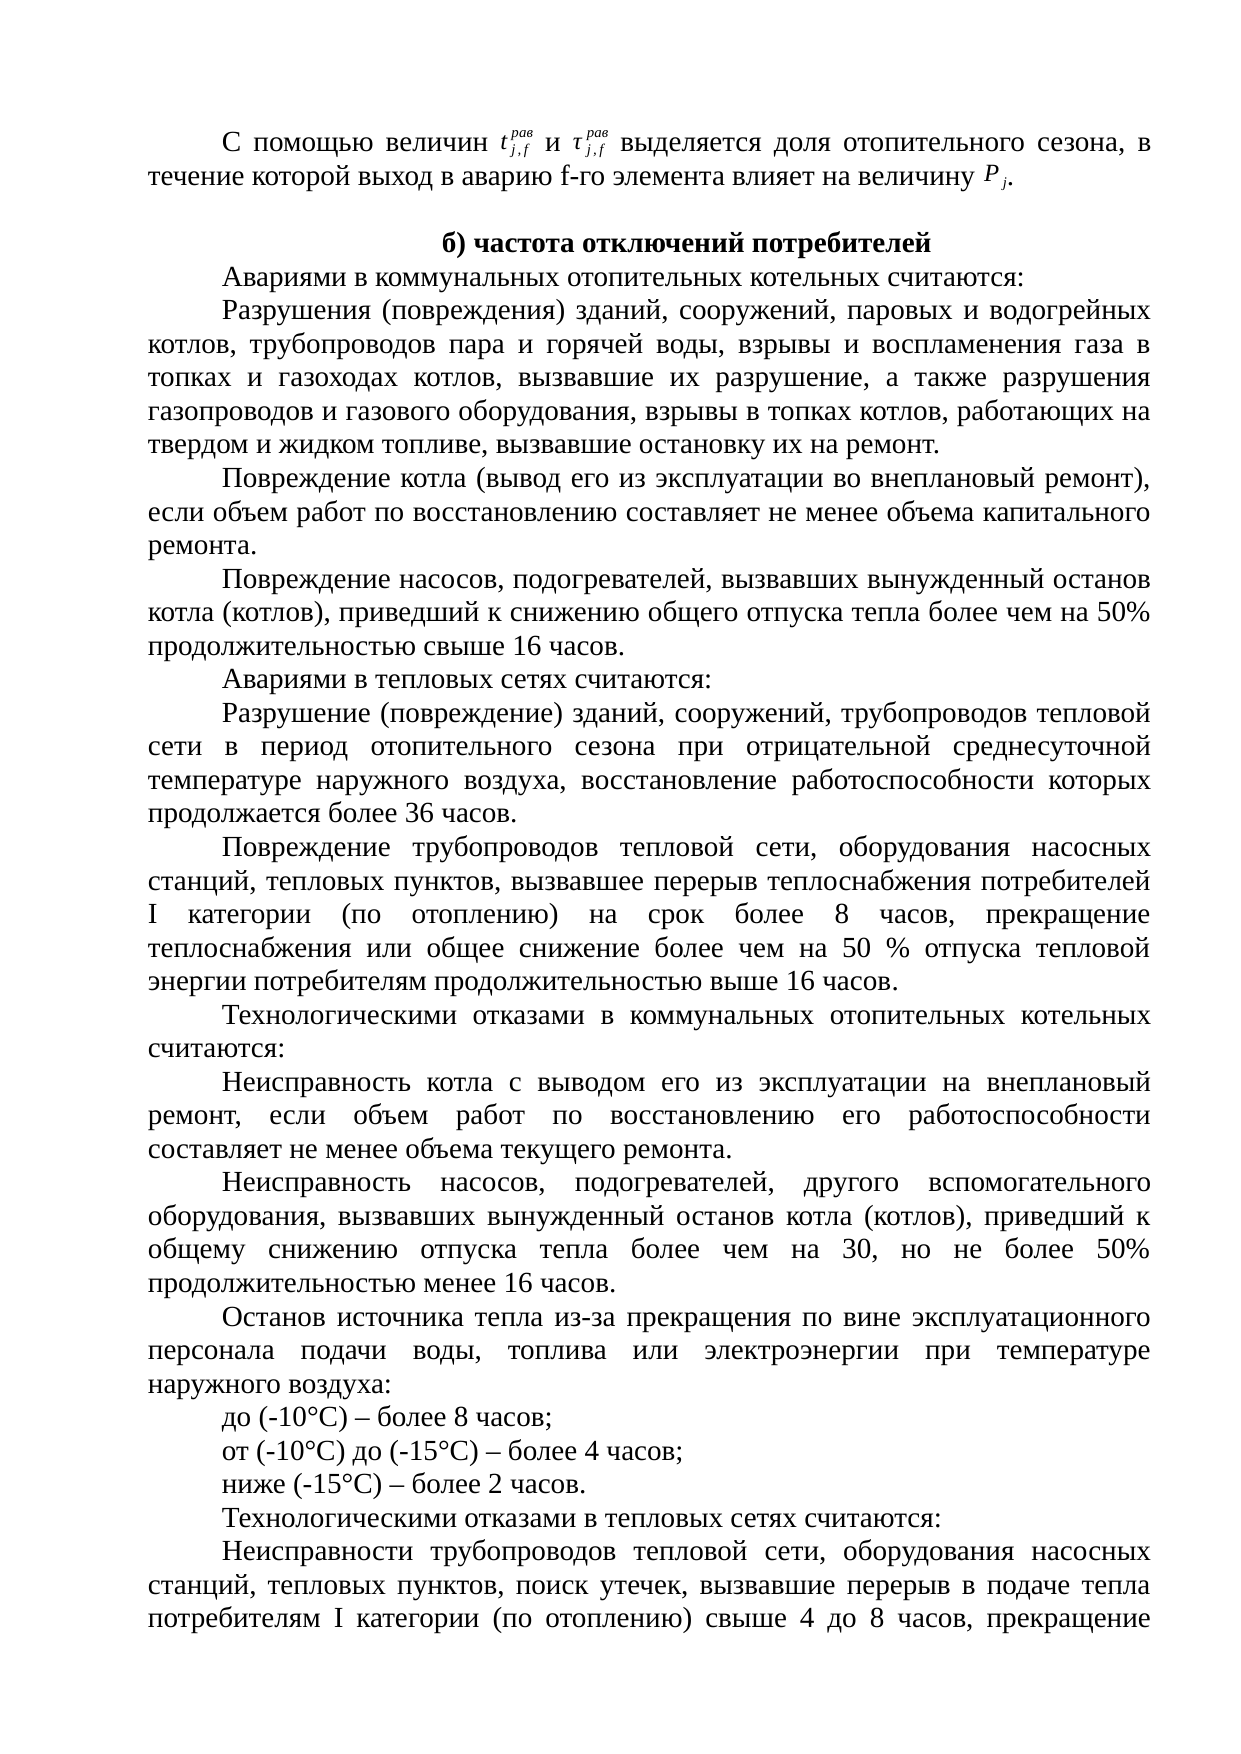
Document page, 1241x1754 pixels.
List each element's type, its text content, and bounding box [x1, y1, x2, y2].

text Повреждение трубопроводов тепловой сети, оборудования насосных станций, тепловых пунктов, вызвавшее перерыв теплоснабжения потребителей I категории (по отоплению) на срок более 8 часов, прекращение теплоснабжения или общее снижение более чем на 50 % отпуска тепловой энергии потребителям продолжительностью выше 16 часов. [148, 829, 1152, 997]
text от (-10°С) до (-15°С) – более 4 часов; [148, 1433, 1152, 1466]
text ниже (-15°С) – более 2 часов. [148, 1466, 1152, 1500]
text Повреждение котла (вывод его из эксплуатации во внеплановый ремонт), если объем работ по восстановлению составляет не менее объема капитального ремонта. [148, 460, 1152, 561]
text Разрушение (повреждение) зданий, сооружений, трубопроводов тепловой сети в период отопительного сезона при отрицательной среднесуточной температуре наружного воздуха, восстановление работоспособности которых продолжается более 36 часов. [148, 695, 1152, 829]
text Технологическими отказами в коммунальных отопительных котельных считаются: [148, 997, 1152, 1064]
text Технологическими отказами в тепловых сетях считаются: [148, 1500, 1152, 1533]
text до (-10°С) – более 8 часов; [148, 1399, 1152, 1433]
text Останов источника тепла из-за прекращения по вине эксплуатационного персонала подачи воды, топлива или электроэнергии при температуре наружного воздуха: [148, 1299, 1152, 1399]
text С помощью величин и выделяется доля отопительного сезона, в течение которой выход в аварию f-го элемента влияет на величину . [148, 123, 1152, 192]
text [148, 1533, 1152, 1634]
text Авариями в тепловых сетях считаются: [148, 661, 1152, 695]
text Неисправность котла с выводом его из эксплуатации на внеплановый ремонт, если объем работ по восстановлению его работоспособности составляет не менее объема текущего ремонта. [148, 1064, 1152, 1164]
text Повреждение насосов, подогревателей, вызвавших вынужденный останов котла (котлов), приведший к снижению общего отпуска тепла более чем на 50% продолжительностью свыше 16 часов. [148, 561, 1152, 661]
text Неисправность насосов, подогревателей, другого вспомогательного оборудования, вызвавших вынужденный останов котла (котлов), приведший к общему снижению отпуска тепла более чем на 30, но не более 50% продолжительностью менее 16 часов. [148, 1164, 1152, 1299]
text Авариями в коммунальных отопительных котельных считаются: [148, 259, 1152, 292]
text б) частота отключений потребителей [148, 225, 1152, 259]
text Разрушения (повреждения) зданий, сооружений, паровых и водогрейных котлов, трубопроводов пара и горячей воды, взрывы и воспламенения газа в топках и газоходах котлов, вызвавшие их разрушение, а также разрушения газопроводов и газового оборудования, взрывы в топках котлов, работающих на твердом и жидком топливе, вызвавшие остановку их на ремонт. [148, 292, 1152, 460]
